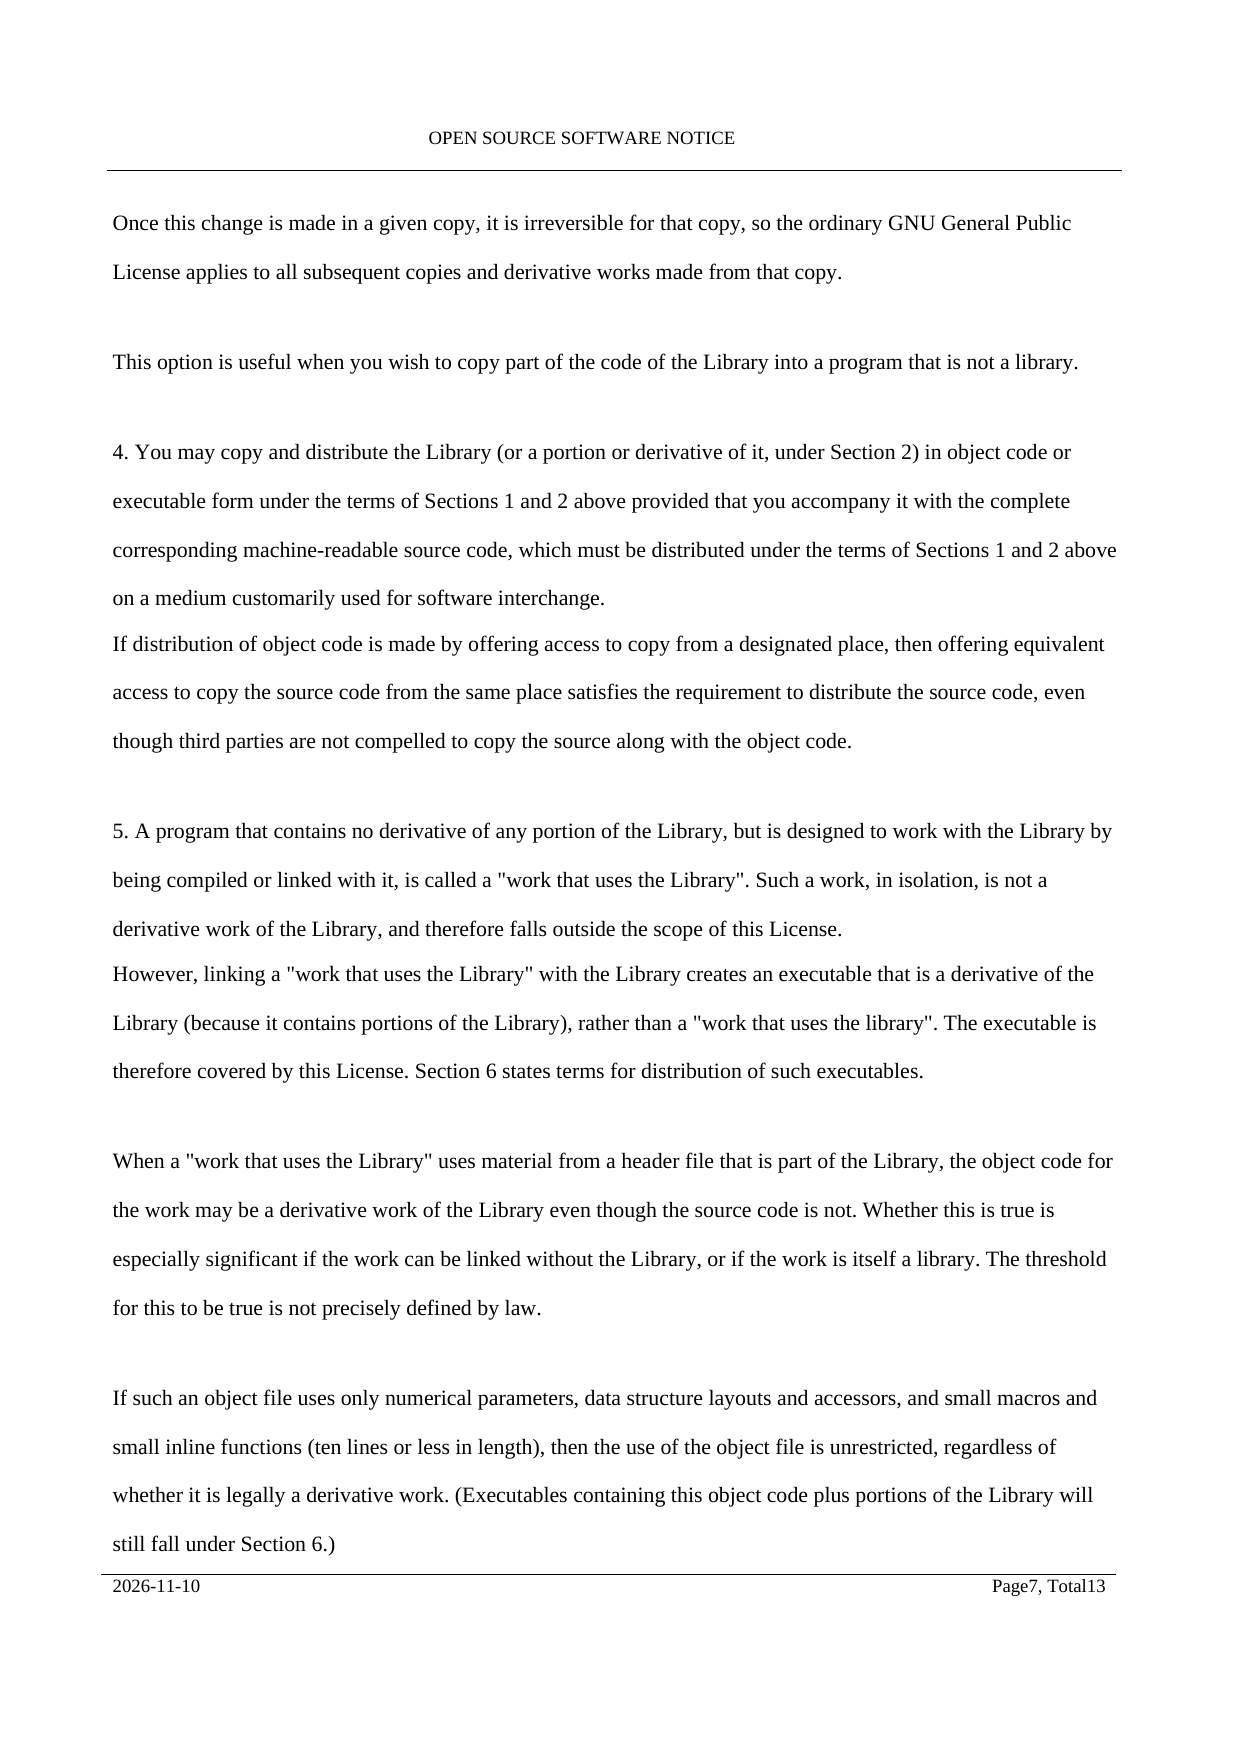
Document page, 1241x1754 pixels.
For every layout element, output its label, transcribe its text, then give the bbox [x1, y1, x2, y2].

text If such an object file uses only numerical parameters, data structure layouts and accessors, and small macros and small inline functions (ten lines or less in length), then the use of the object file is unrestricted, regardless of whether it is legally a derivative work. (Executables containing this object code plus portions of the Library will still fall under Section 6.) [112, 1381, 1128, 1560]
text Once this change is made in a given copy, it is irreversible for that copy, so the ordinary GNU General Public License applies to all subsequent copies and derivative works made from that copy. [112, 206, 1128, 288]
text However, linking a "work that uses the Library" with the Library creates an executable that is a derivative of the Library (because it contains portions of the Library), rather than a "work that uses the library". The executable is therefore covered by this License. Section 6 states terms for distribution of such executables. [112, 957, 1128, 1087]
text 5. A program that contains no derivative of any portion of the Library, but is designed to work with the Library by being compiled or linked with it, is called a "work that uses the Library". Such a work, in isolation, is not a derivative work of the Library, and therefore falls outside the scope of this License. [112, 814, 1128, 944]
text 4. You may copy and distribute the Library (or a portion or derivative of it, under Section 2) in object code or executable form under the terms of Sections 1 and 2 above provided that you accompany it with the complete corresponding machine-readable source code, which must be distributed under the terms of Sections 1 and 2 above on a medium customarily used for software interchange. [112, 436, 1128, 614]
text This option is useful when you wish to copy part of the code of the Library into a program that is not a library. [112, 345, 1128, 378]
text If distribution of object code is made by offering access to copy from a designated place, then offering equivalent access to copy the source code from the same place satisfies the requirement to distribute the source code, even though third parties are not compelled to copy the source along with the object code. [112, 627, 1128, 757]
text When a "work that uses the Library" uses material from a header file that is part of the Library, the object code for the work may be a derivative work of the Library even though the source code is not. Whether this is true is especially significant if the work can be linked without the Library, or if the work is itself a library. The threshold for this to be true is not precisely defined by law. [112, 1145, 1128, 1324]
